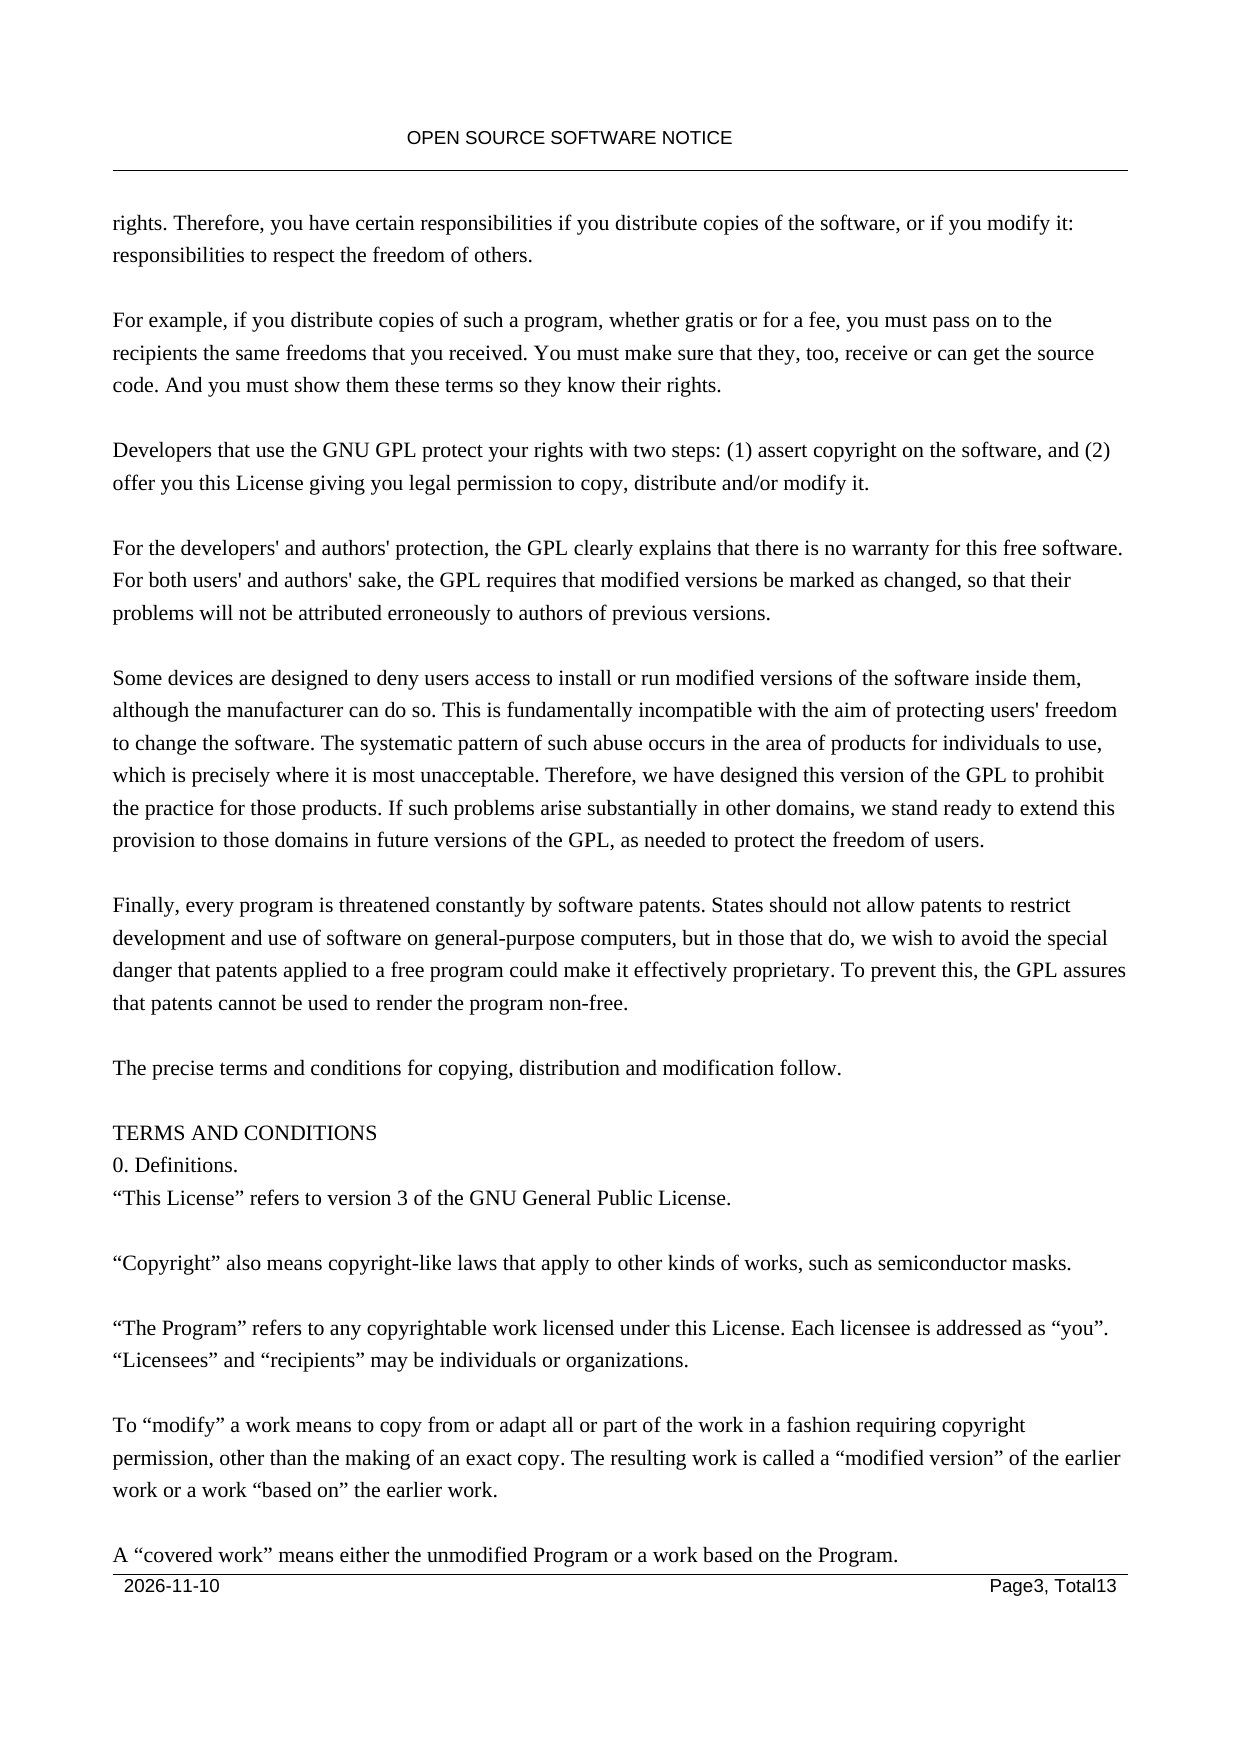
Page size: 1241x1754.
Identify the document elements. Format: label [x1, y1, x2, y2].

text [112, 206, 1128, 1571]
